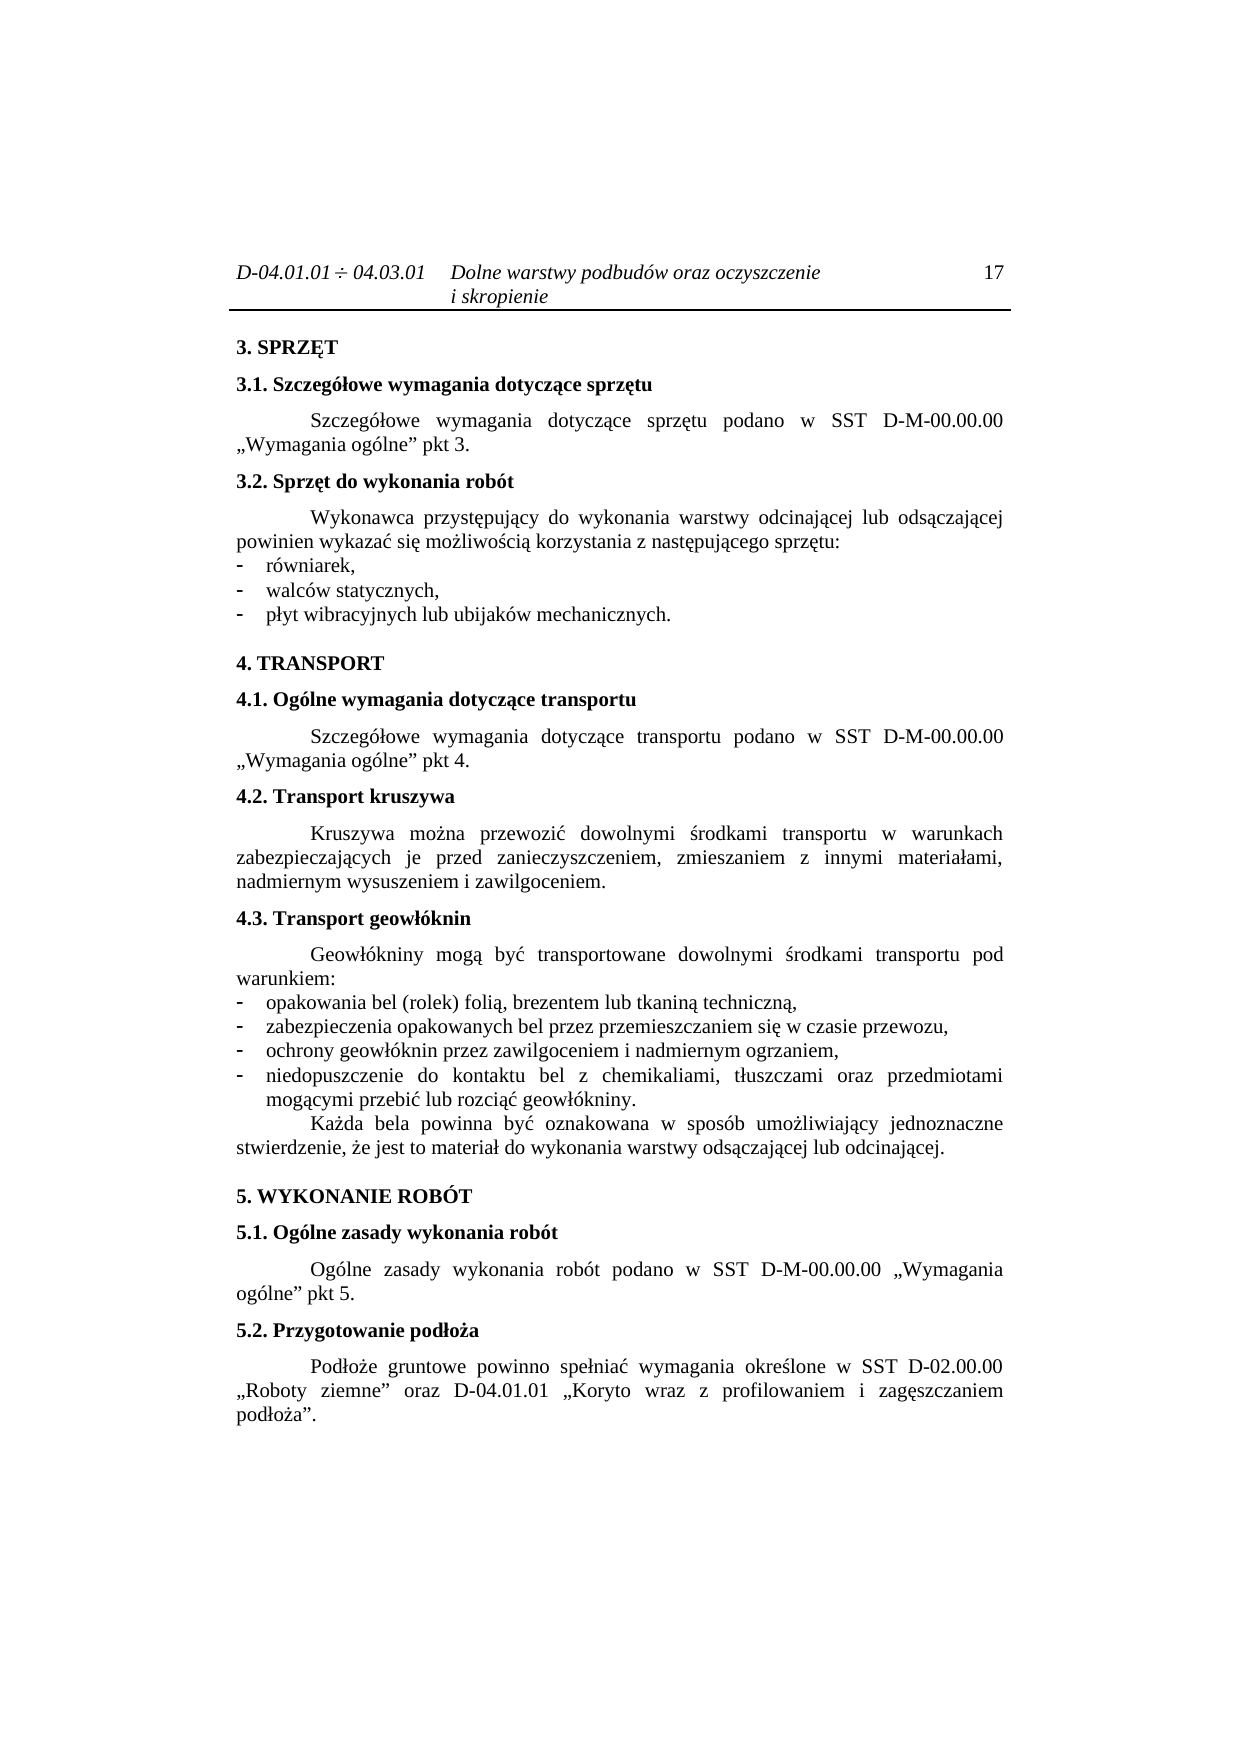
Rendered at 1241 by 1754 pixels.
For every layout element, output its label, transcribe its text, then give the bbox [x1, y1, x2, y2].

text Podłoże gruntowe powinno spełniać wymagania określone w SST D-02.00.00 „Roboty ziemne” oraz D-04.01.01 „Koryto wraz z profilowaniem i zagęszczaniem podłoża”. [236, 1354, 1004, 1426]
list ochrony geowłóknin przez zawilgoceniem i nadmiernym ogrzaniem, [236, 1038, 1004, 1062]
subtitle 3.2. Sprzęt do wykonania robót [236, 469, 1004, 493]
subtitle 5. wykonanie robót [236, 1184, 1004, 1208]
subtitle 3. sprzęt [236, 335, 1004, 359]
list płyt wibracyjnych lub ubijaków mechanicznych. [236, 602, 1004, 626]
subtitle 5.2. Przygotowanie podłoża [236, 1317, 1004, 1342]
subtitle 3.1. Szczegółowe wymagania dotyczące sprzętu [236, 372, 1004, 396]
text Kruszywa można przewozić dowolnymi środkami transportu w warunkach zabezpieczających je przed zanieczyszczeniem, zmieszaniem z innymi materiałami, nadmiernym wysuszeniem i zawilgoceniem. [236, 821, 1004, 893]
list równiarek, [236, 553, 1004, 577]
subtitle 5.1. Ogólne zasady wykonania robót [236, 1220, 1004, 1244]
list niedopuszczenie do kontaktu bel z chemikaliami, tłuszczami oraz przedmiotami mogącymi przebić lub rozciąć geowłókniny. [236, 1062, 1004, 1111]
list zabezpieczenia opakowanych bel przez przemieszczaniem się w czasie przewozu, [236, 1014, 1004, 1038]
subtitle 4. transport [236, 651, 1004, 675]
text Ogólne zasady wykonania robót podano w SST D-M-00.00.00 „Wymagania ogólne” pkt 5. [236, 1257, 1004, 1305]
text Geowłókniny mogą być transportowane dowolnymi środkami transportu pod warunkiem: [236, 942, 1004, 990]
list opakowania bel (rolek) folią, brezentem lub tkaniną techniczną, [236, 990, 1004, 1014]
subtitle 4.1. Ogólne wymagania dotyczące transportu [236, 687, 1004, 711]
text Szczegółowe wymagania dotyczące transportu podano w SST D-M-00.00.00 „Wymagania ogólne” pkt 4. [236, 724, 1004, 772]
text Szczegółowe wymagania dotyczące sprzętu podano w SST D-M-00.00.00 „Wymagania ogólne” pkt 3. [236, 408, 1004, 456]
text Wykonawca przystępujący do wykonania warstwy odcinającej lub odsączającej powinien wykazać się możliwością korzystania z następującego sprzętu: [236, 505, 1004, 553]
subtitle 4.3. Transport geowłóknin [236, 906, 1004, 930]
list walców statycznych, [236, 577, 1004, 602]
subtitle 4.2. Transport kruszywa [236, 784, 1004, 808]
text Każda bela powinna być oznakowana w sposób umożliwiający jednoznaczne stwierdzenie, że jest to materiał do wykonania warstwy odsączającej lub odcinającej. [236, 1111, 1004, 1159]
